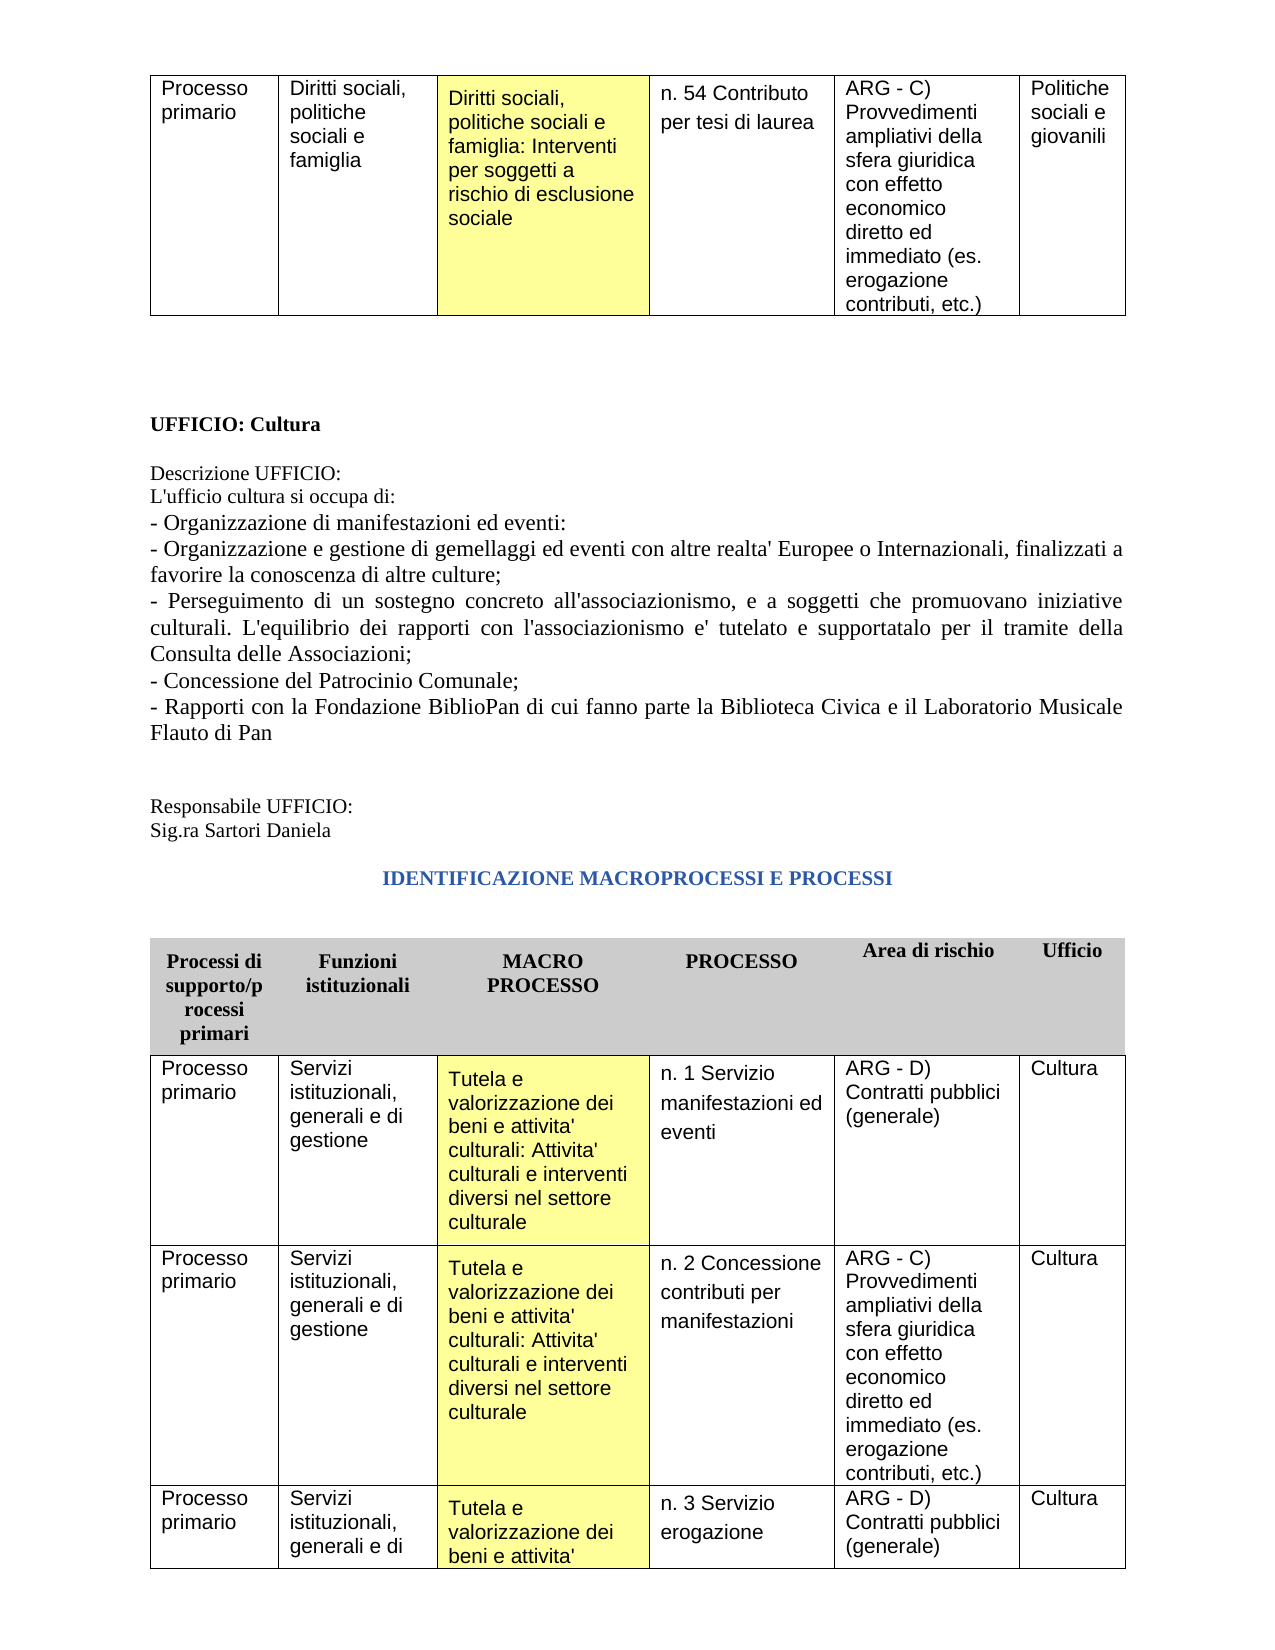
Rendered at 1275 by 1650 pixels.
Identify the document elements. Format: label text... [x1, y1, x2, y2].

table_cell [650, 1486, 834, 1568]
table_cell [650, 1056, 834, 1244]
text Sig.ra Sartori Daniela [150, 818, 1125, 842]
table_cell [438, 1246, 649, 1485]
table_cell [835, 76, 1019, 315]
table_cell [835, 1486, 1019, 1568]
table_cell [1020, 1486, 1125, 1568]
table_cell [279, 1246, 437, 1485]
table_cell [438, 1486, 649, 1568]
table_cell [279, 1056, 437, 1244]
text - Rapporti con la Fondazione BiblioPan di cui fanno parte la Biblioteca Civica e il Laboratorio Musicale Flauto di Pan [150, 693, 1125, 746]
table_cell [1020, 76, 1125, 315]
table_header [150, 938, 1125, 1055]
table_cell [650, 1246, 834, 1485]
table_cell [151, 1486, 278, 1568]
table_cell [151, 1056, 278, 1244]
text Responsabile UFFICIO: [150, 794, 1125, 818]
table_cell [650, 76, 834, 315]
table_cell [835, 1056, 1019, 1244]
text - Organizzazione di manifestazioni ed eventi: [150, 508, 1125, 535]
text IDENTIFICAZIONE MACROPROCESSI E PROCESSI [150, 866, 1125, 890]
text - Perseguimento di un sostegno concreto all'associazionismo, e a soggetti che promuovano iniziative culturali. L'equilibrio dei rapporti con l'associazionismo e' tutelato e supportatalo per il tramite della Consulta delle Associazioni; [150, 588, 1125, 667]
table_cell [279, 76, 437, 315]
text - Concessione del Patrocinio Comunale; [150, 667, 1125, 693]
text L'ufficio cultura si occupa di: [150, 484, 1125, 508]
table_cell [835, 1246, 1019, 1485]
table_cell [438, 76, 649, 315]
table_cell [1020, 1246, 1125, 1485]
text UFFICIO: Cultura [150, 412, 1125, 436]
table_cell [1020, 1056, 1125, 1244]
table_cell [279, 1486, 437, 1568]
text - Organizzazione e gestione di gemellaggi ed eventi con altre realta' Europee o Internazionali, finalizzati a favorire la conoscenza di altre culture; [150, 535, 1125, 588]
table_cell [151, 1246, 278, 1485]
text Descrizione UFFICIO: [150, 460, 1125, 484]
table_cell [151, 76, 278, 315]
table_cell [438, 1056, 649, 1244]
